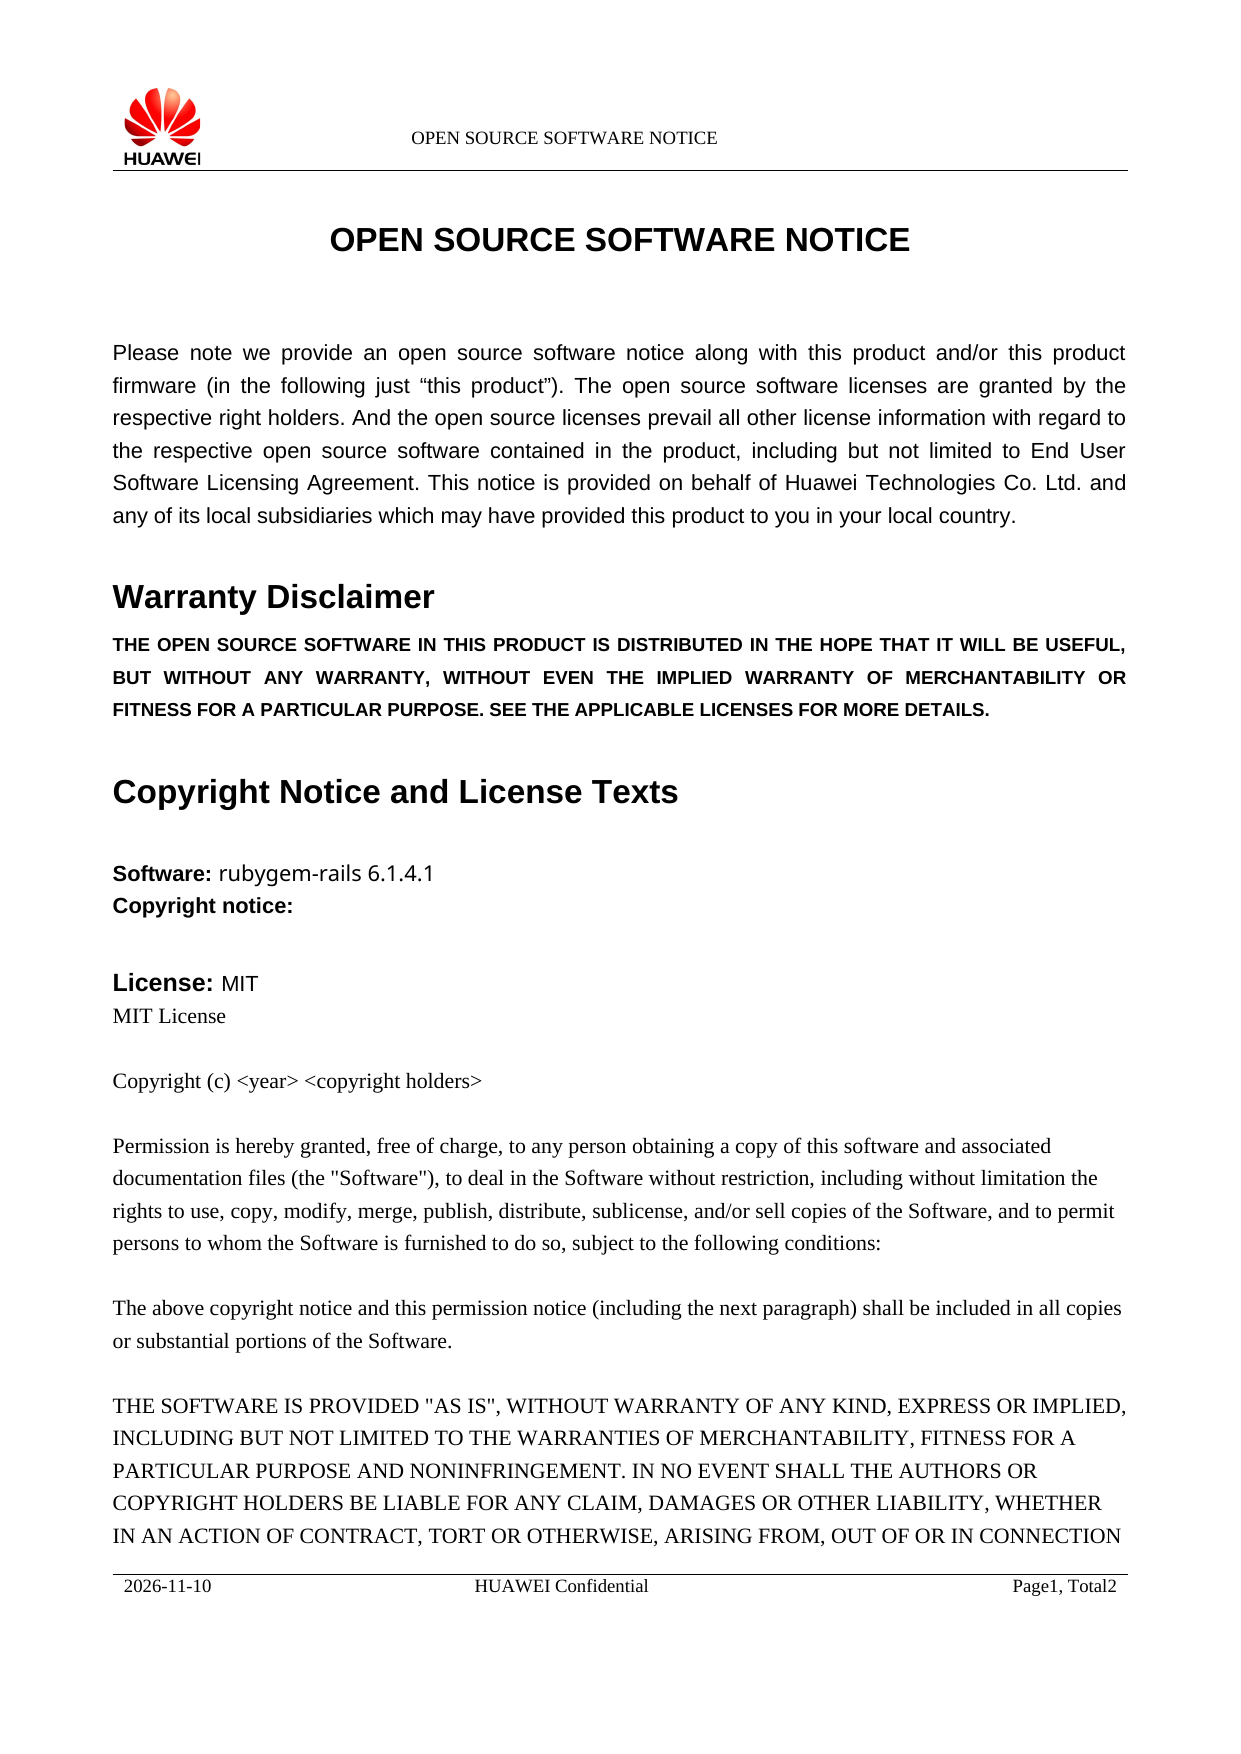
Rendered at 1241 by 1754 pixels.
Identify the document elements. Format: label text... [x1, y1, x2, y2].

text Warranty Disclaimer [112, 564, 1128, 629]
text Copyright Notice and License Texts [112, 759, 1128, 824]
text License: MIT [112, 966, 1128, 999]
picture [124, 88, 201, 165]
text OPEN SOURCE SOFTWARE NOTICE [112, 206, 1128, 271]
text Please note we provide an open source software notice along with this product and/or this product firmware (in the following just “this product”). The open source software licenses are granted by the respective right holders. And the open source licenses prevail all other license information with regard to the respective open source software contained in the product, including but not limited to End User Software Licensing Agreement. This notice is provided on behalf of Huawei Technologies Co. Ltd. and any of its local subsidiaries which may have provided this product to you in your local country. [112, 336, 1128, 531]
text The open source software in this product is distributed in the hope that it will be useful, but WITHOUT ANY WARRANTY, without even the implied warranty of MERCHANTABILITY or FITNESS FOR A PARTICULAR PURPOSE. See the applicable licenses for more details. [112, 629, 1128, 726]
title Software: rubygem-rails 6.1.4.1 [112, 856, 1128, 889]
text Copyright notice: [112, 889, 1128, 921]
